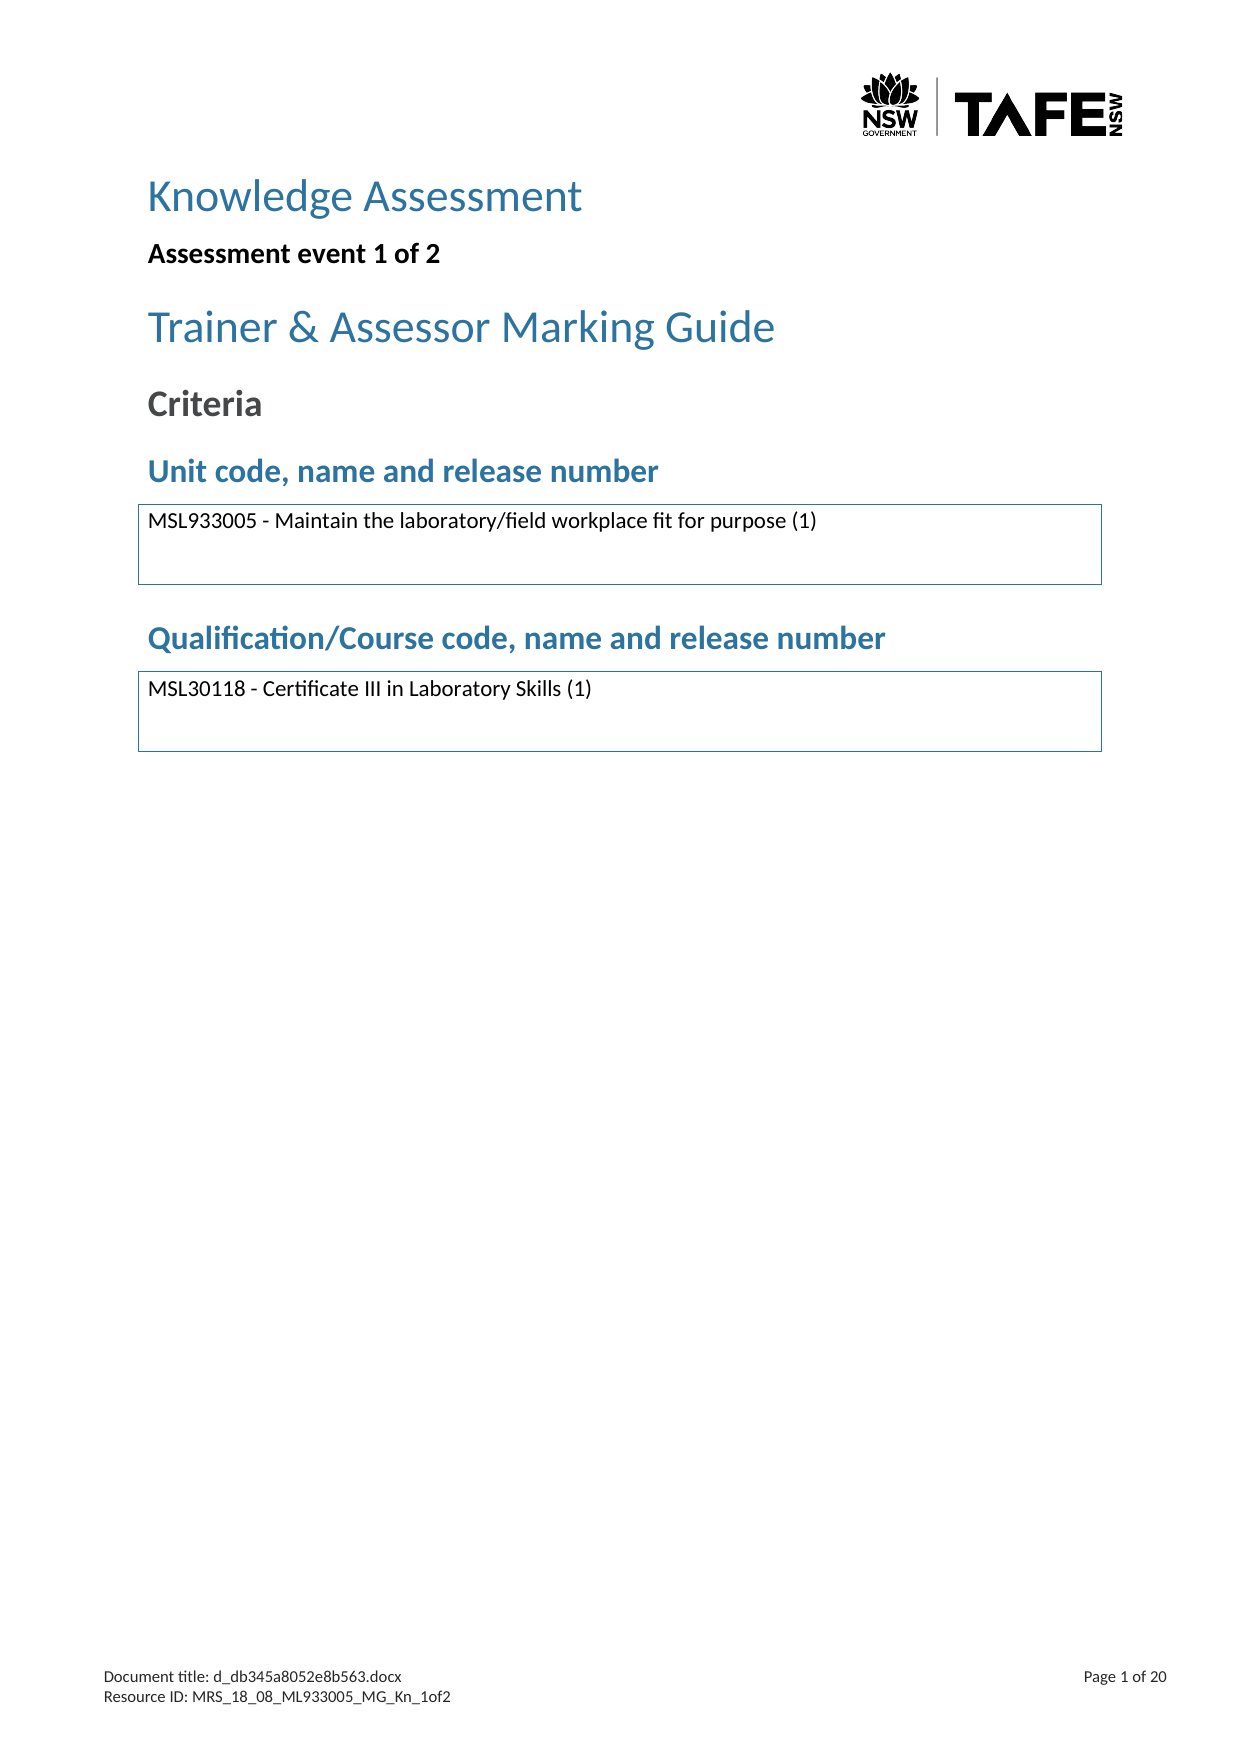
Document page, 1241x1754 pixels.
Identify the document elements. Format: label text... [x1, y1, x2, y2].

text Assessment event 1 of 2 [148, 235, 1092, 271]
subtitle Qualification/Course code, name and release number [148, 617, 1092, 658]
text MSL933005 - Maintain the laboratory/field workplace fit for purpose (1) [139, 505, 1101, 535]
subtitle Criteria [148, 379, 1092, 425]
subtitle Trainer & Assessor Marking Guide [148, 292, 1092, 354]
subtitle Unit code, name and release number [148, 450, 1092, 491]
text MSL30118 - Certificate III in Laboratory Skills (1) [139, 672, 1101, 702]
picture [861, 71, 1123, 137]
subtitle Knowledge Assessment [148, 167, 1092, 222]
